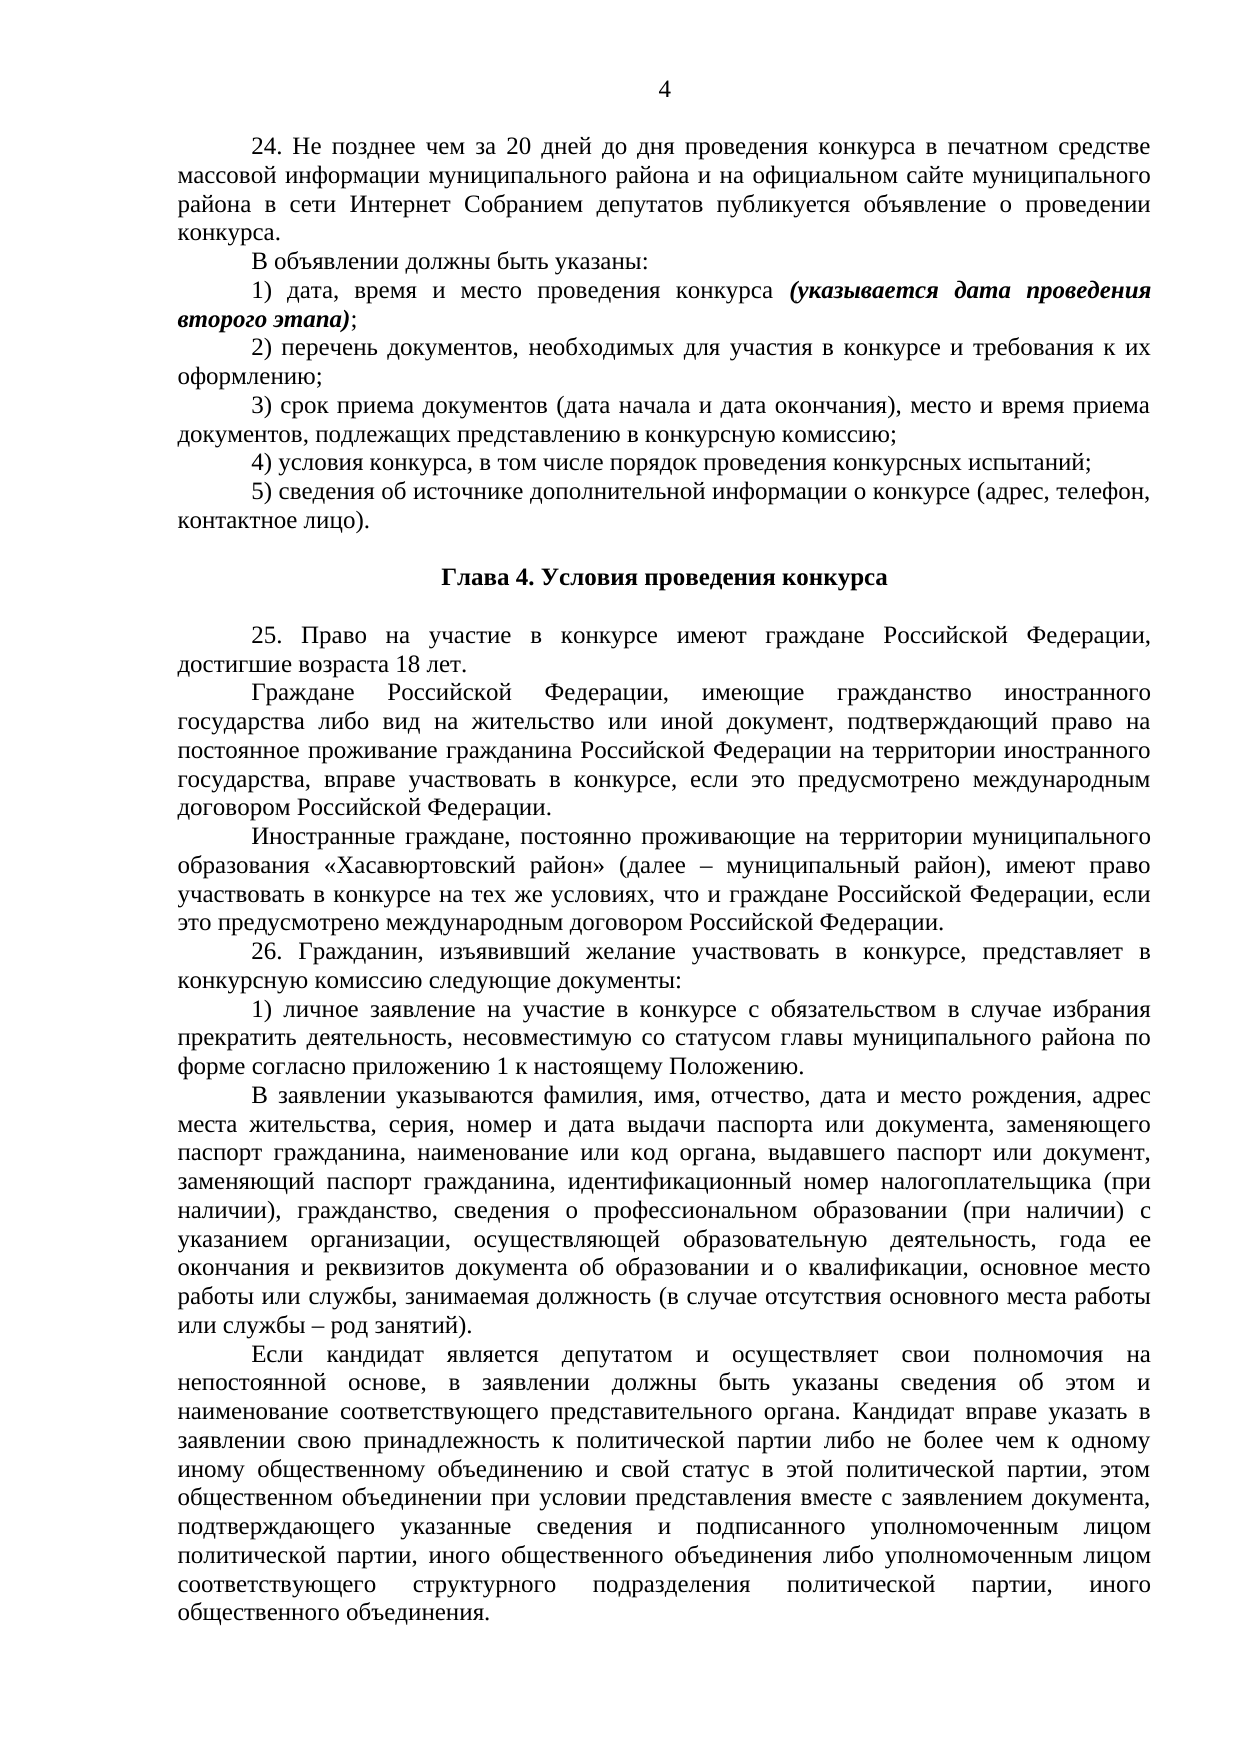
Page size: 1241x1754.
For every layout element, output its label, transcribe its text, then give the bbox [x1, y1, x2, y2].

text В объявлении должны быть указаны: [177, 246, 1152, 275]
text Иностранные граждане, постоянно проживающие на территории муниципального образования «Хасавюртовский район» (далее – муниципальный район), имеют право участвовать в конкурсе на тех же условиях, что и граждане Российской Федерации, если это предусмотрено международным договором Российской Федерации. [177, 821, 1152, 936]
text Граждане Российской Федерации, имеющие гражданство иностранного государства либо вид на жительство или иной документ, подтверждающий право на постоянное проживание гражданина Российской Федерации на территории иностранного государства, вправе участвовать в конкурсе, если это предусмотрено международным договором Российской Федерации. [177, 677, 1152, 821]
text 1) личное заявление на участие в конкурсе с обязательством в случае избрания прекратить деятельность, несовместимую со статусом главы муниципального района по форме согласно приложению 1 к настоящему Положению. [177, 994, 1152, 1080]
text Глава 4. Условия проведения конкурса [177, 562, 1152, 591]
text Если кандидат является депутатом и осуществляет свои полномочия на непостоянной основе, в заявлении должны быть указаны сведения об этом и наименование соответствующего представительного органа. Кандидат вправе указать в заявлении свою принадлежность к политической партии либо не более чем к одному иному общественному объединению и свой статус в этой политической партии, этом общественном объединении при условии представления вместе с заявлением документа, подтверждающего указанные сведения и подписанного уполномоченным лицом политической партии, иного общественного объединения либо уполномоченным лицом соответствующего структурного подразделения политической партии, иного общественного объединения. [177, 1339, 1152, 1626]
text 25. Право на участие в конкурсе имеют граждане Российской Федерации, достигшие возраста 18 лет. [177, 620, 1152, 677]
text 2) перечень документов, необходимых для участия в конкурсе и требования к их оформлению; [177, 332, 1152, 390]
text 26. Гражданин, изъявивший желание участвовать в конкурсе, представляет в конкурсную комиссию следующие документы: [177, 936, 1152, 994]
text 5) сведения об источнике дополнительной информации о конкурсе (адрес, телефон, контактное лицо). [177, 476, 1152, 534]
text 24. Не позднее чем за 20 дней до дня проведения конкурса в печатном средстве массовой информации муниципального района и на официальном сайте муниципального района в сети Интернет Собранием депутатов публикуется объявление о проведении конкурса. [177, 131, 1152, 246]
text 3) срок приема документов (дата начала и дата окончания), место и время приема документов, подлежащих представлению в конкурсную комиссию; [177, 390, 1152, 447]
text 1) дата, время и место проведения конкурса (указывается дата проведения второго этапа); [177, 275, 1152, 332]
text 4) условия конкурса, в том числе порядок проведения конкурсных испытаний; [177, 447, 1152, 476]
text В заявлении указываются фамилия, имя, отчество, дата и место рождения, адрес места жительства, серия, номер и дата выдачи паспорта или документа, заменяющего паспорт гражданина, наименование или код органа, выдавшего паспорт или документ, заменяющий паспорт гражданина, идентификационный номер налогоплательщика (при наличии), гражданство, сведения о профессиональном образовании (при наличии) с указанием организации, осуществляющей образовательную деятельность, года ее окончания и реквизитов документа об образовании и о квалификации, основное место работы или службы, занимаемая должность (в случае отсутствия основного места работы или службы – род занятий). [177, 1080, 1152, 1339]
